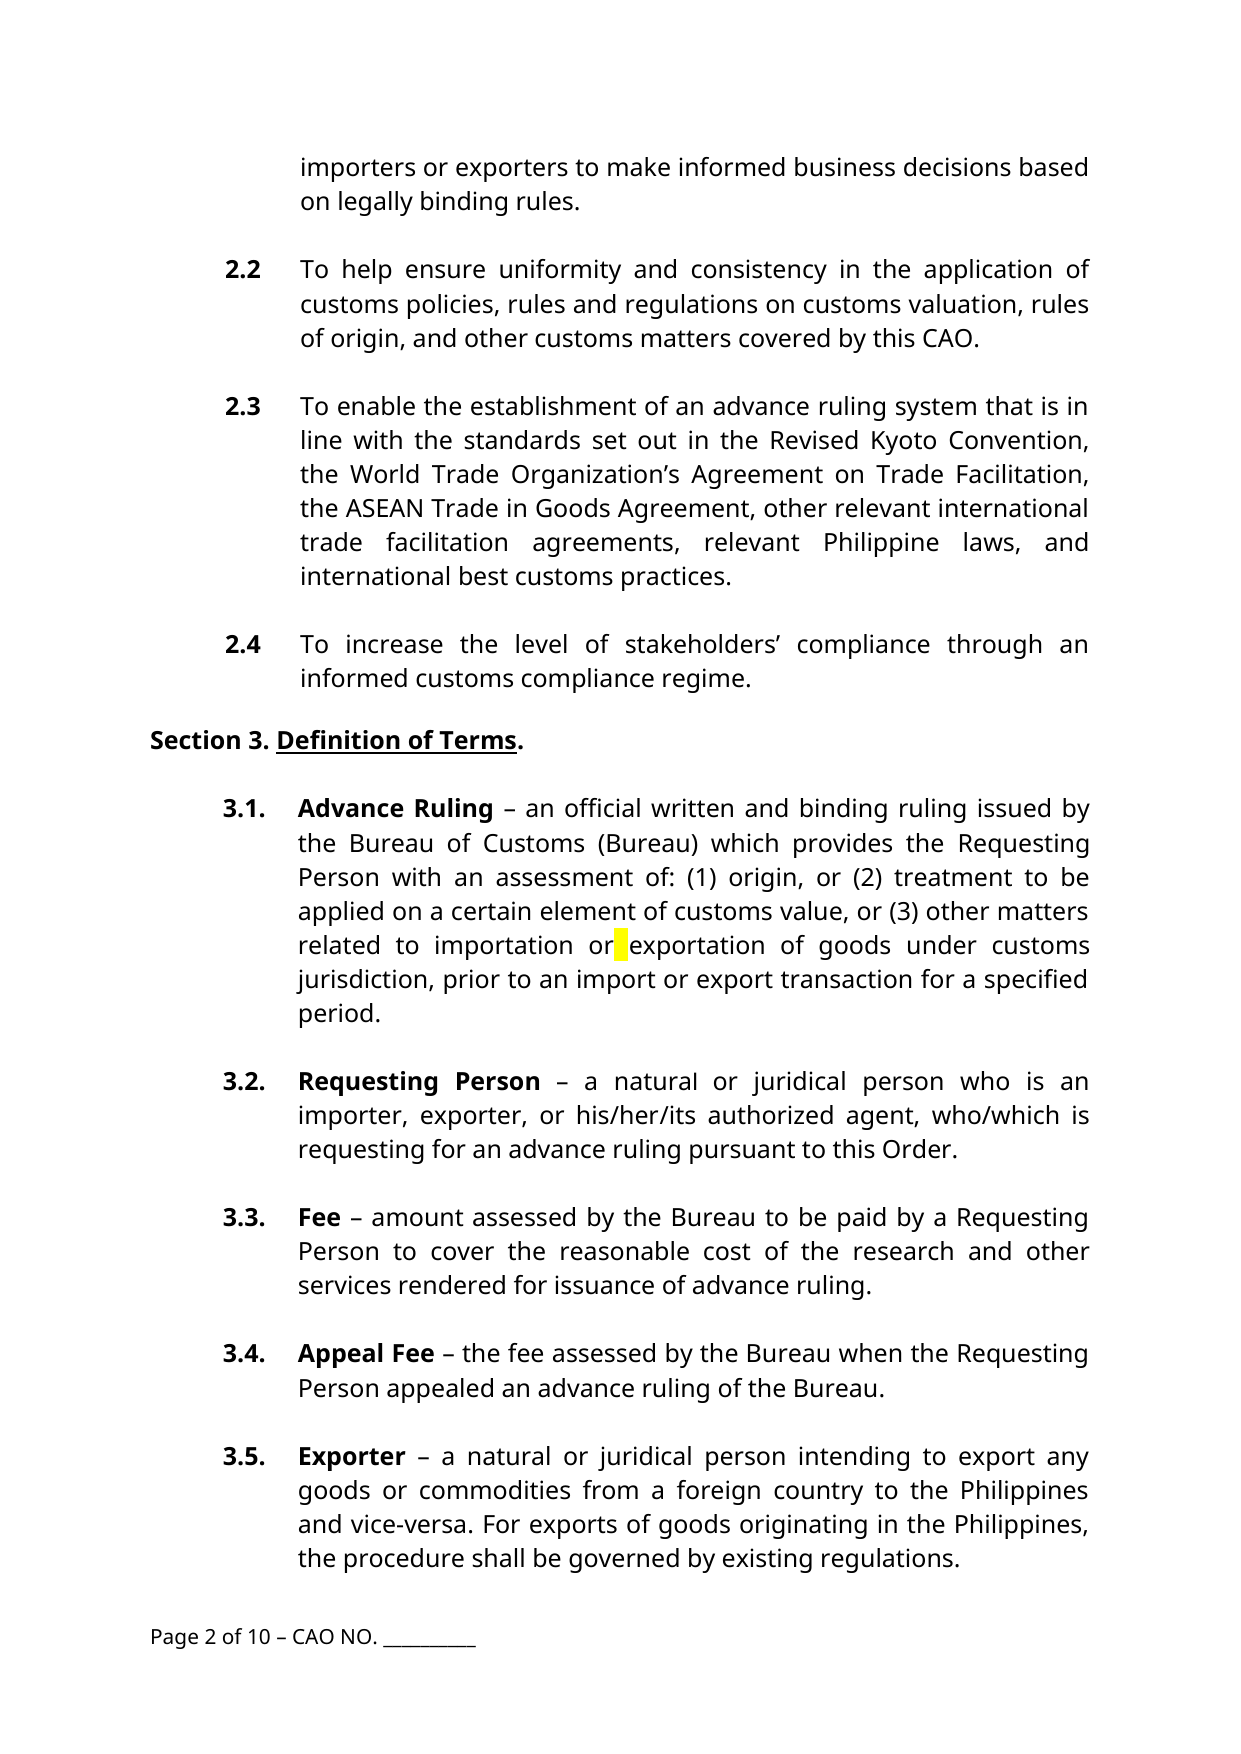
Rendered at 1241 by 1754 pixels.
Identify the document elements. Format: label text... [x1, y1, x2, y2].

list Appeal Fee – the fee assessed by the Bureau when the Requesting Person appealed an advance ruling of the Bureau. [223, 1336, 1090, 1404]
list To help ensure uniformity and consistency in the application of customs policies, rules and regulations on customs valuation, rules of origin, and other customs matters covered by this CAO. [225, 252, 1090, 354]
list To enable the establishment of an advance ruling system that is in line with the standards set out in the Revised Kyoto Convention, the World Trade Organization’s Agreement on Trade Facilitation, the ASEAN Trade in Goods Agreement, other relevant international trade facilitation agreements, relevant Philippine laws, and international best customs practices. [225, 388, 1090, 593]
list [225, 150, 1090, 218]
list Exporter – a natural or juridical person intending to export any goods or commodities from a foreign country to the Philippines and vice-versa. For exports of goods originating in the Philippines, the procedure shall be governed by existing regulations. [223, 1438, 1090, 1574]
text Section 3. Definition of Terms. [150, 723, 1090, 757]
list To increase the level of stakeholders’ compliance through an informed customs compliance regime. [225, 627, 1090, 695]
list Requesting Person – a natural or juridical person who is an importer, exporter, or his/her/its authorized agent, who/which is requesting for an advance ruling pursuant to this Order. [223, 1064, 1090, 1166]
list Fee – amount assessed by the Bureau to be paid by a Requesting Person to cover the reasonable cost of the research and other services rendered for issuance of advance ruling. [223, 1200, 1090, 1302]
list Advance Ruling – an official written and binding ruling issued by the Bureau of Customs (Bureau) which provides the Requesting Person with an assessment of: (1) origin, or (2) treatment to be applied on a certain element of customs value, or (3) other matters related to importation or exportation of goods under customs jurisdiction, prior to an import or export transaction for a specified period. [223, 791, 1090, 1029]
